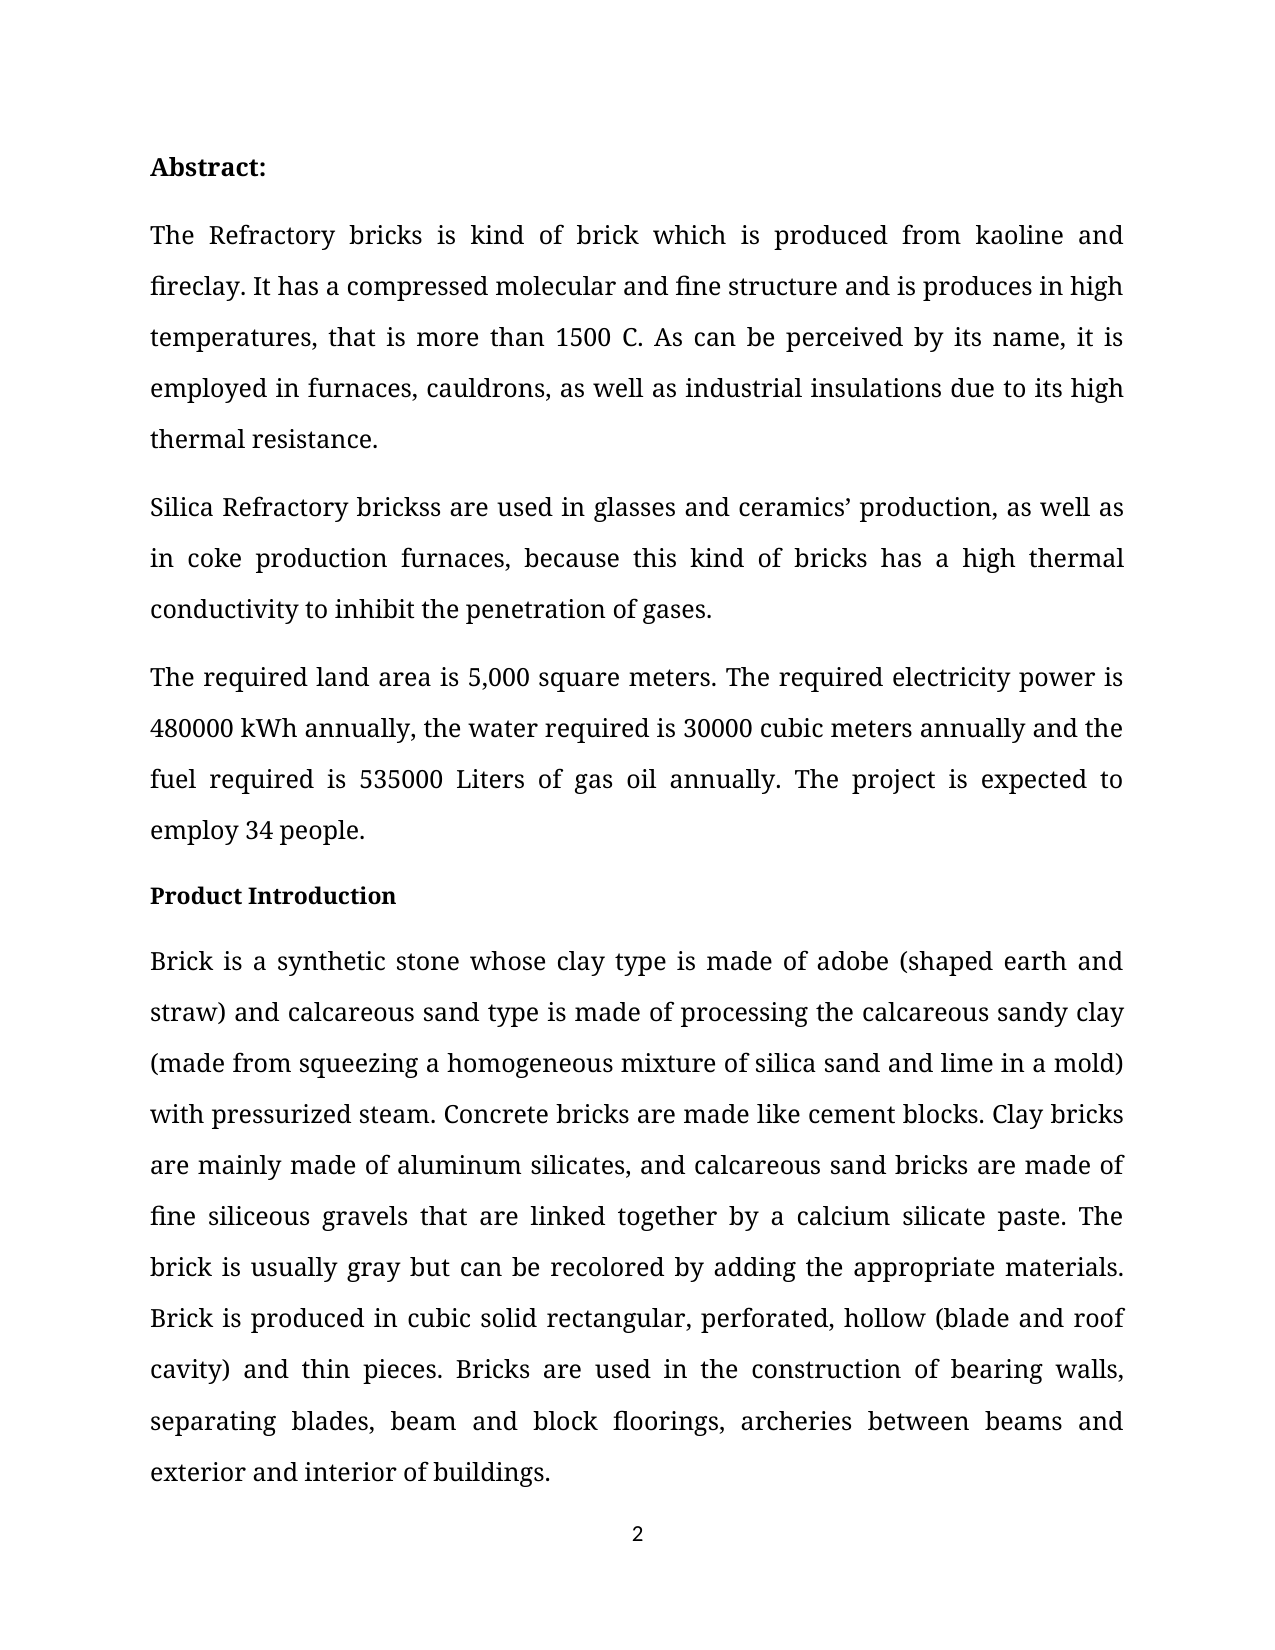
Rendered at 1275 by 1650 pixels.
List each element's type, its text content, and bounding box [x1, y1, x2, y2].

text Product Introduction [150, 880, 1125, 911]
text Abstract: [150, 150, 1125, 184]
text Silica Refractory brickss are used in glasses and ceramics’ production, as well as in coke production furnaces, because this kind of bricks has a high thermal conductivity to inhibit the penetration of gases. [150, 489, 1125, 626]
text The required land area is 5,000 square meters. The required electricity power is 480000 kWh annually, the water required is 30000 cubic meters annually and the fuel required is 535000 Liters of gas oil annually. The project is expected to employ 34 people. [150, 659, 1125, 847]
text Brick is a synthetic stone whose clay type is made of adobe (shaped earth and straw) and calcareous sand type is made of processing the calcareous sandy clay (made from squeezing a homogeneous mixture of silica sand and lime in a mold) with pressurized steam. Concrete bricks are made like cement blocks. Clay bricks are mainly made of aluminum silicates, and calcareous sand bricks are made of fine siliceous gravels that are linked together by a calcium silicate paste. The brick is usually gray but can be recolored by adding the appropriate materials. Brick is produced in cubic solid rectangular, perforated, hollow (blade and roof cavity) and thin pieces. Bricks are used in the construction of bearing walls, separating blades, beam and block floorings, archeries between beams and exterior and interior of buildings. [150, 944, 1125, 1488]
text The Refractory bricks is kind of brick which is produced from kaoline and fireclay. It has a compressed molecular and fine structure and is produces in high temperatures, that is more than 1500 C. As can be perceived by its name, it is employed in furnaces, cauldrons, as well as industrial insulations due to its high thermal resistance. [150, 218, 1125, 456]
